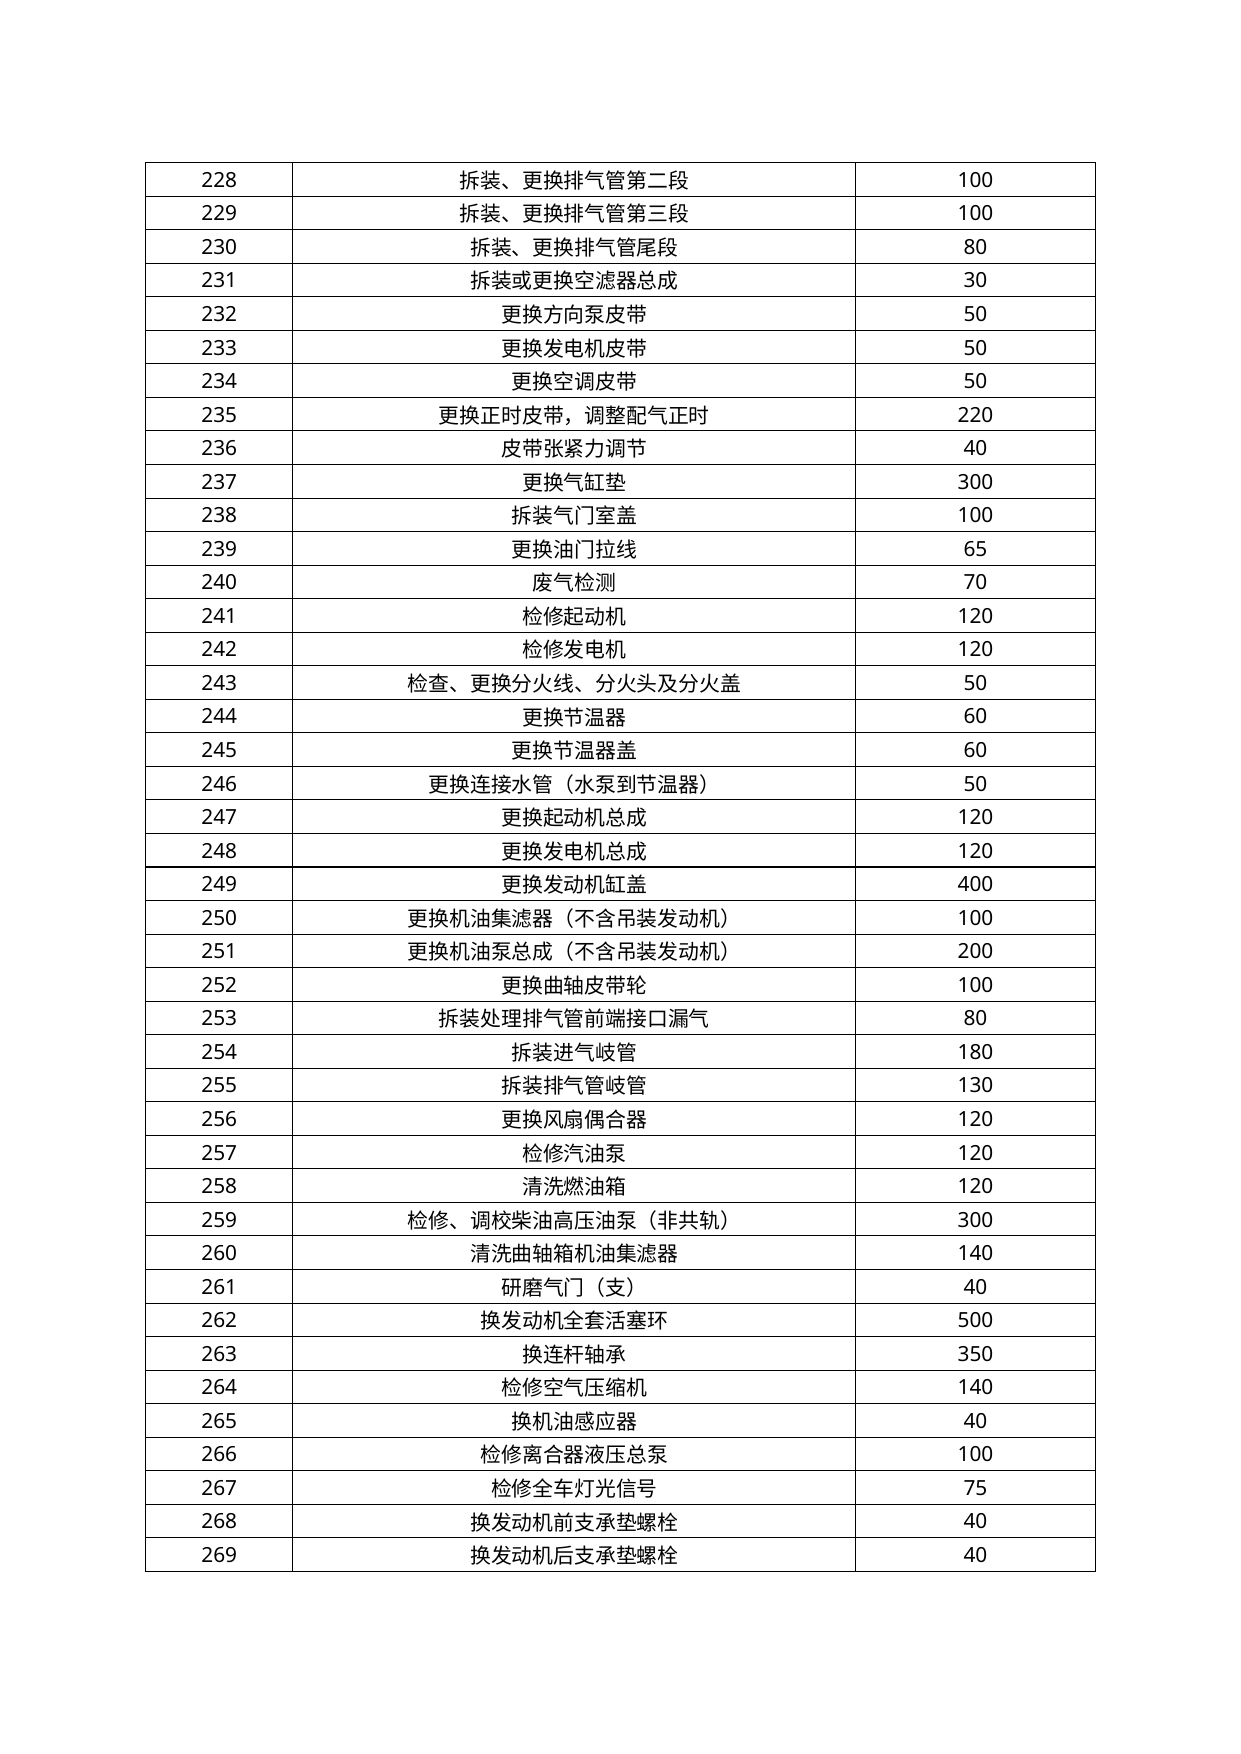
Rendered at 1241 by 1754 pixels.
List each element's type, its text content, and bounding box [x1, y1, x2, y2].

table_cell 40 [856, 1404, 1095, 1437]
table_cell 检查、更换分火线、分火头及分火盖 [293, 666, 855, 699]
table_cell 200 [856, 935, 1095, 967]
table_cell 266 [146, 1438, 292, 1470]
table_cell 拆装排气管岐管 [293, 1069, 855, 1101]
table_cell 更换方向泵皮带 [293, 297, 855, 330]
table_cell 100 [856, 499, 1095, 531]
table_cell 237 [146, 465, 292, 497]
table_cell 40 [856, 1505, 1095, 1537]
table_cell 研磨气门（支） [293, 1270, 855, 1302]
table_cell 更换起动机总成 [293, 800, 855, 833]
table_cell 更换发电机总成 [293, 834, 855, 866]
table_cell 246 [146, 767, 292, 799]
table_cell 换发动机后支承垫螺栓 [293, 1538, 855, 1571]
table_cell 120 [856, 1169, 1095, 1202]
table_cell 252 [146, 968, 292, 1001]
table_cell 268 [146, 1505, 292, 1537]
table_cell 50 [856, 297, 1095, 330]
table_cell 更换风扇偶合器 [293, 1102, 855, 1135]
table_cell 350 [856, 1337, 1095, 1369]
table_cell 253 [146, 1002, 292, 1034]
table_cell 233 [146, 331, 292, 363]
table_cell 231 [146, 264, 292, 296]
table_cell 232 [146, 297, 292, 330]
table_cell 60 [856, 700, 1095, 732]
table_cell 120 [856, 599, 1095, 632]
table_cell 263 [146, 1337, 292, 1369]
table_cell 换机油感应器 [293, 1404, 855, 1437]
table_cell 更换机油泵总成（不含吊装发动机） [293, 935, 855, 967]
table_cell 更换节温器盖 [293, 733, 855, 766]
table_cell 40 [856, 1270, 1095, 1302]
table_cell 拆装气门室盖 [293, 499, 855, 531]
table_cell 247 [146, 800, 292, 833]
table_cell 254 [146, 1035, 292, 1068]
table_cell 80 [856, 1002, 1095, 1034]
table_cell 100 [856, 901, 1095, 933]
table_cell 500 [856, 1304, 1095, 1336]
table_cell 100 [856, 163, 1095, 196]
table_cell 更换连接水管（水泵到节温器） [293, 767, 855, 799]
table_cell 更换节温器 [293, 700, 855, 732]
table_cell 皮带张紧力调节 [293, 431, 855, 464]
table_cell 70 [856, 566, 1095, 598]
table_cell 40 [856, 1538, 1095, 1571]
table_cell 240 [146, 566, 292, 598]
table_cell 50 [856, 331, 1095, 363]
table_cell 检修起动机 [293, 599, 855, 632]
table_cell 75 [856, 1471, 1095, 1504]
table_cell 30 [856, 264, 1095, 296]
table_cell 80 [856, 230, 1095, 263]
table_cell 257 [146, 1136, 292, 1168]
table_cell 更换空调皮带 [293, 364, 855, 397]
table_cell 238 [146, 499, 292, 531]
table_cell 更换机油集滤器（不含吊装发动机） [293, 901, 855, 933]
table_cell 120 [856, 800, 1095, 833]
table_cell 267 [146, 1471, 292, 1504]
table_cell 更换油门拉线 [293, 532, 855, 564]
table_cell 248 [146, 834, 292, 866]
table_cell 250 [146, 901, 292, 933]
table_cell 120 [856, 1102, 1095, 1135]
table_cell 65 [856, 532, 1095, 564]
table_cell 244 [146, 700, 292, 732]
table_cell 50 [856, 364, 1095, 397]
table_cell 100 [856, 197, 1095, 229]
table_cell 换发动机全套活塞环 [293, 1304, 855, 1336]
table_cell 262 [146, 1304, 292, 1336]
table_cell 235 [146, 398, 292, 430]
table_cell 220 [856, 398, 1095, 430]
table_cell 120 [856, 633, 1095, 665]
table_cell 检修离合器液压总泵 [293, 1438, 855, 1470]
table_cell 更换正时皮带，调整配气正时 [293, 398, 855, 430]
table_cell 242 [146, 633, 292, 665]
table_cell 236 [146, 431, 292, 464]
table_cell 243 [146, 666, 292, 699]
table_cell 265 [146, 1404, 292, 1437]
table_cell 清洗曲轴箱机油集滤器 [293, 1236, 855, 1269]
table_cell 100 [856, 1438, 1095, 1470]
table_cell 269 [146, 1538, 292, 1571]
table_cell 检修发电机 [293, 633, 855, 665]
table_cell 检修汽油泵 [293, 1136, 855, 1168]
table_cell 换连杆轴承 [293, 1337, 855, 1369]
table_cell 261 [146, 1270, 292, 1302]
table_cell 120 [856, 1136, 1095, 1168]
table_cell 120 [856, 834, 1095, 866]
table_cell 检修、调校柴油高压油泵（非共轨） [293, 1203, 855, 1235]
table_cell 260 [146, 1236, 292, 1269]
table_cell 拆装进气岐管 [293, 1035, 855, 1068]
table_cell 239 [146, 532, 292, 564]
table_cell 245 [146, 733, 292, 766]
table_cell 60 [856, 733, 1095, 766]
table_cell 拆装、更换排气管尾段 [293, 230, 855, 263]
table_cell 100 [856, 968, 1095, 1001]
table_cell 40 [856, 431, 1095, 464]
table_cell 检修空气压缩机 [293, 1371, 855, 1403]
table_cell 400 [856, 868, 1095, 900]
table_cell 180 [856, 1035, 1095, 1068]
table_cell 拆装、更换排气管第二段 [293, 163, 855, 196]
table_cell 259 [146, 1203, 292, 1235]
table_cell 更换曲轴皮带轮 [293, 968, 855, 1001]
table_cell 拆装、更换排气管第三段 [293, 197, 855, 229]
table_cell 废气检测 [293, 566, 855, 598]
table_cell 230 [146, 230, 292, 263]
table_cell 241 [146, 599, 292, 632]
table_cell 清洗燃油箱 [293, 1169, 855, 1202]
table_cell 50 [856, 767, 1095, 799]
table_cell 拆装或更换空滤器总成 [293, 264, 855, 296]
table_cell 50 [856, 666, 1095, 699]
table_cell 300 [856, 1203, 1095, 1235]
table_cell 140 [856, 1371, 1095, 1403]
table_cell 234 [146, 364, 292, 397]
table_cell 255 [146, 1069, 292, 1101]
table_cell 更换气缸垫 [293, 465, 855, 497]
table_cell 300 [856, 465, 1095, 497]
table_cell 229 [146, 197, 292, 229]
table_cell 130 [856, 1069, 1095, 1101]
table_cell 251 [146, 935, 292, 967]
table_cell 256 [146, 1102, 292, 1135]
table_cell 更换发电机皮带 [293, 331, 855, 363]
table_cell 140 [856, 1236, 1095, 1269]
table_cell 258 [146, 1169, 292, 1202]
table_cell 228 [146, 163, 292, 196]
table_cell 检修全车灯光信号 [293, 1471, 855, 1504]
table_cell 更换发动机缸盖 [293, 868, 855, 900]
table_cell 拆装处理排气管前端接口漏气 [293, 1002, 855, 1034]
table_cell 264 [146, 1371, 292, 1403]
table_cell 换发动机前支承垫螺栓 [293, 1505, 855, 1537]
table_cell 249 [146, 868, 292, 900]
